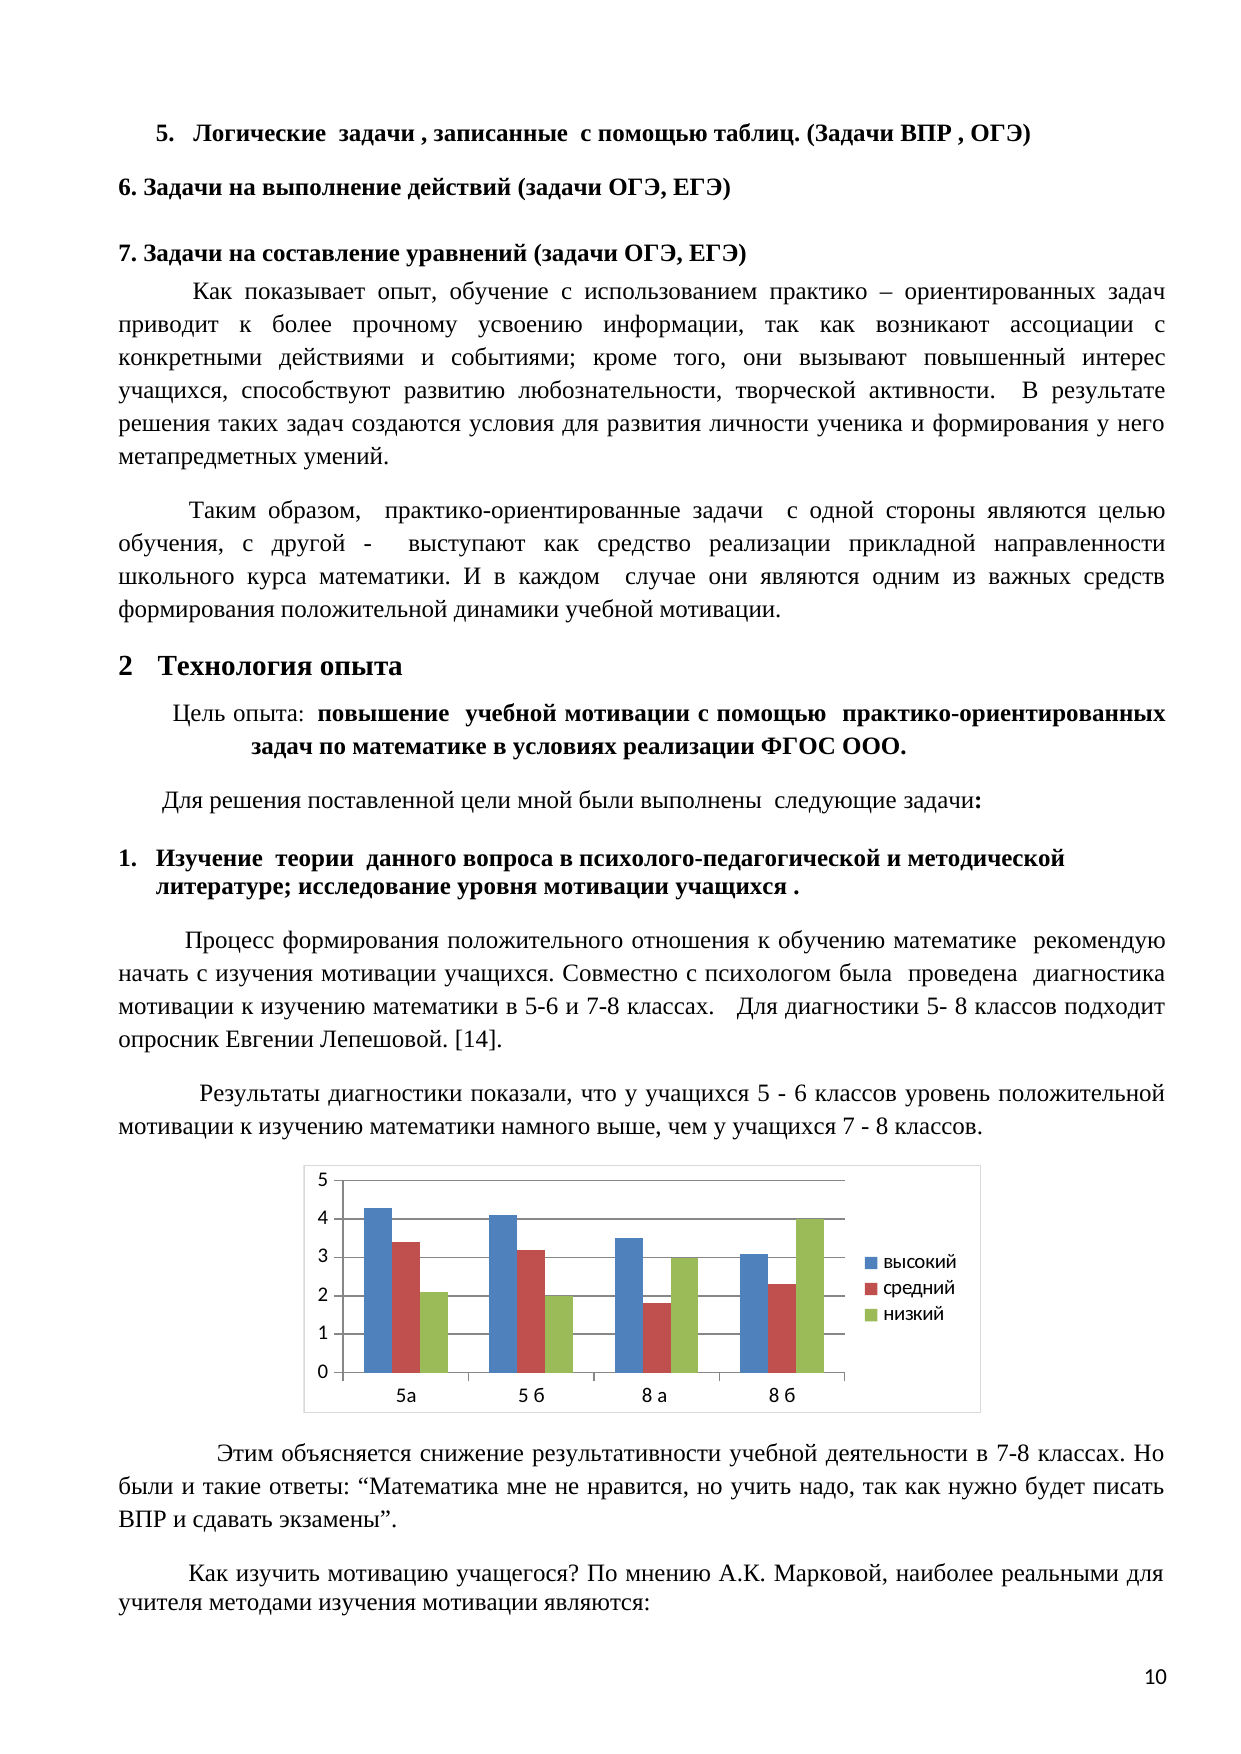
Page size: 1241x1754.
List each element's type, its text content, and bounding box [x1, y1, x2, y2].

list Технология опыта [118, 648, 1167, 681]
list Как показывает опыт, обучение с использованием практико – ориентированных задач приводит к более прочному усвоению информации, так как возникают ассоциации с конкретными действиями и событиями; кроме того, они вызывают повышенный интерес учащихся, способствуют развитию любознательности, творческой активности. В результате решения таких задач создаются условия для развития личности ученика и формирования у него метапредметных умений. [118, 276, 1167, 470]
text 7. Задачи на составление уравнений (задачи ОГЭ, ЕГЭ) [118, 238, 1167, 267]
text Цель опыта: повышение учебной мотивации с помощью практико-ориентированных задач по математике в условиях реализации ФГОС ООО. [118, 698, 1167, 760]
text Этим объясняется снижение результативности учебной деятельности в 7-8 классах. Но были и такие ответы: “Математика мне не нравится, но учить надо, так как нужно будет писать ВПР и сдавать экзамены”. [118, 1438, 1167, 1533]
list Изучение теории данного вопроса в психолого-педагогической и методической литературе; исследование уровня мотивации учащихся . [118, 843, 1167, 900]
text Таким образом, практико-ориентированные задачи с одной стороны являются целью обучения, с другой - выступают как средство реализации прикладной направленности школьного курса математики. И в каждом случае они являются одним из важных средств формирования положительной динамики учебной мотивации. [118, 495, 1167, 623]
text Для решения поставленной цели мной были выполнены следующие задачи: [118, 785, 1167, 814]
text Как изучить мотивацию учащегося? По мнению А.К. Марковой, наиболее реальными для учителя методами изучения мотивации являются: [118, 1558, 1167, 1616]
text Процесс формирования положительного отношения к обучению математике рекомендую начать с изучения мотивации учащихся. Совместно с психологом была проведена диагностика мотивации к изучению математики в 5-6 и 7-8 классах. Для диагностики 5- 8 классов подходит опросник Евгении Лепешовой. [14]. [118, 925, 1167, 1053]
list Логические задачи , записанные с помощью таблиц. (Задачи ВПР , ОГЭ) [156, 118, 1167, 147]
text 6. Задачи на выполнение действий (задачи ОГЭ, ЕГЭ) [118, 172, 1167, 201]
text Результаты диагностики показали, что у учащихся 5 - 6 классов уровень положительной мотивации к изучению математики намного выше, чем у учащихся 7 - 8 классов. [118, 1078, 1167, 1140]
